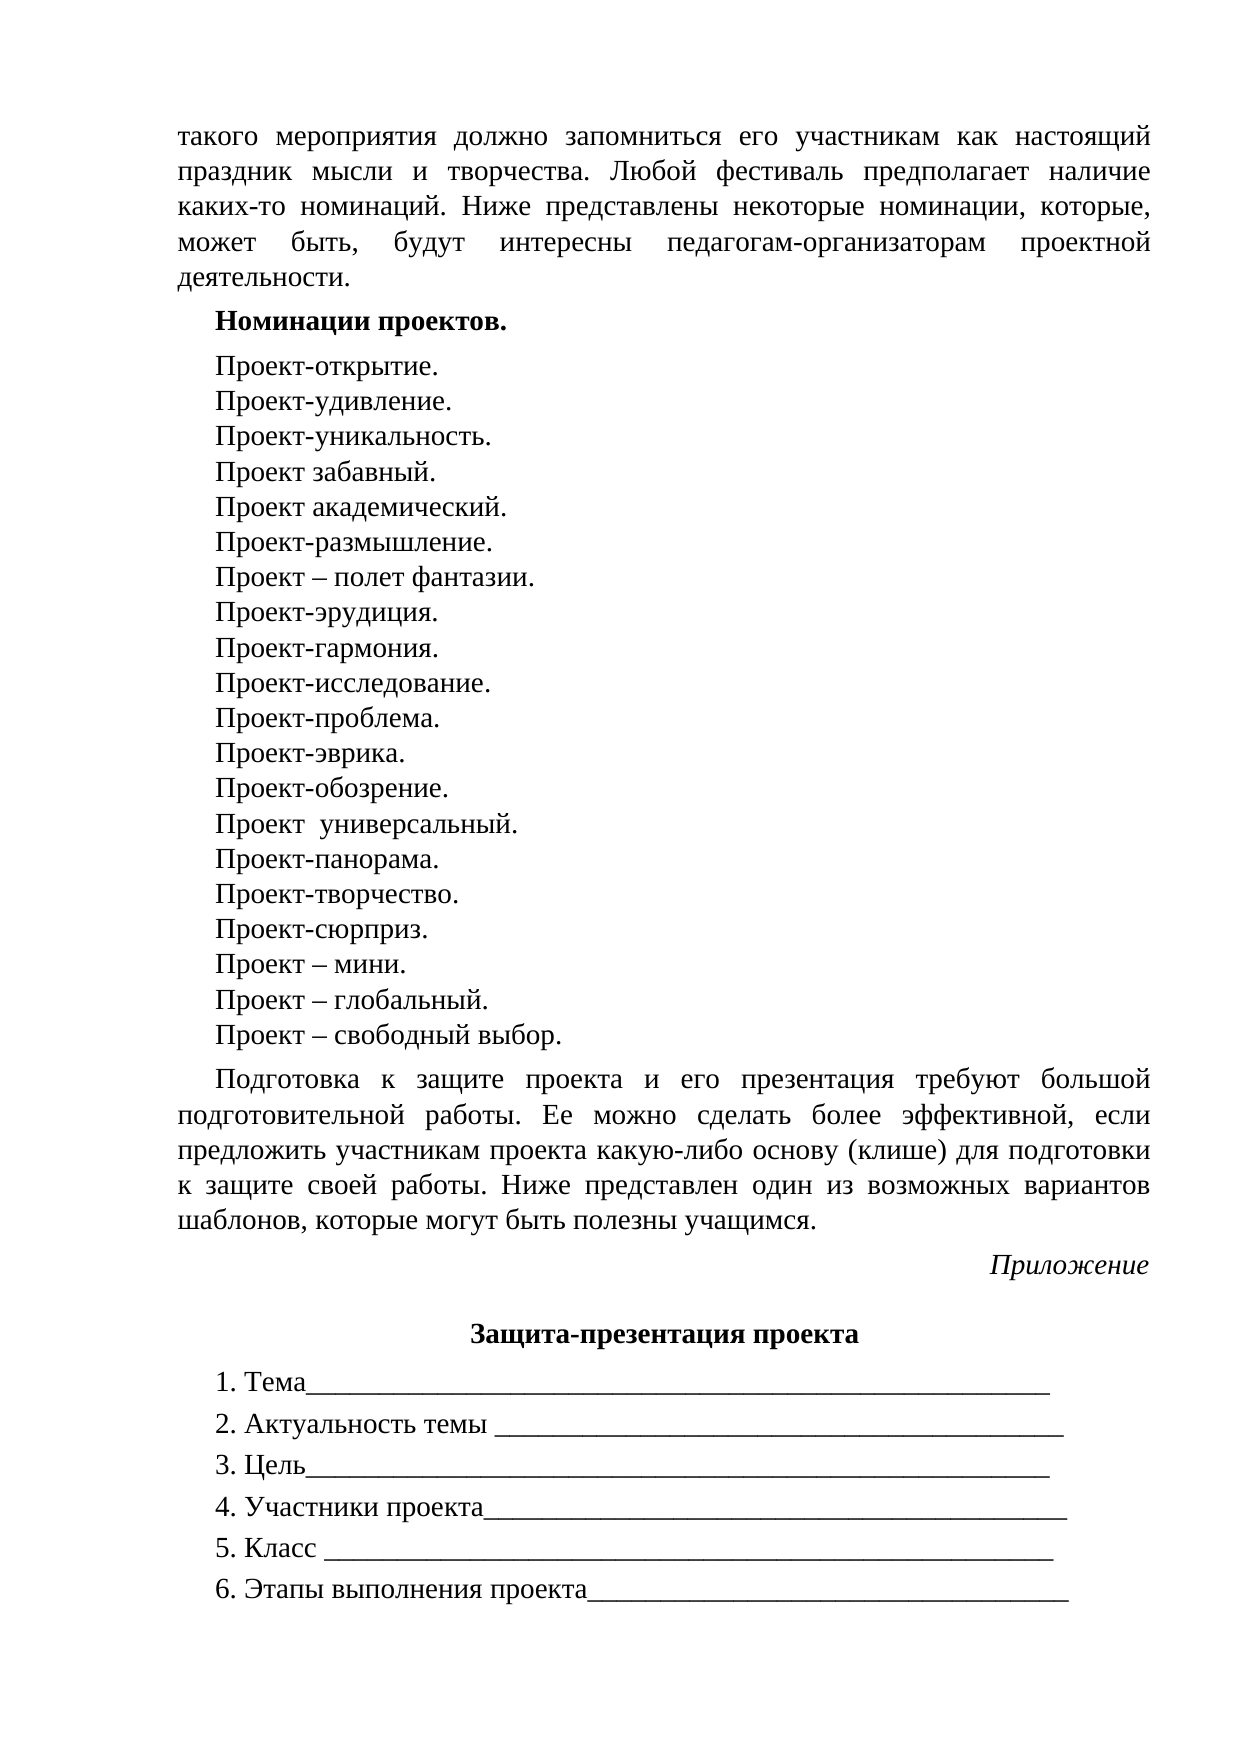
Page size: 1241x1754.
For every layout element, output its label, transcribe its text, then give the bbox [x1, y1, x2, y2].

text Номинации проектов. [177, 303, 1152, 337]
text Проект забавный. [177, 454, 1152, 487]
text Проект-эрудиция. [177, 594, 1152, 628]
text Защита-презентация проекта [177, 1317, 1152, 1350]
text Проект – глобальный. [177, 982, 1152, 1015]
text Проект-удивление. [177, 383, 1152, 417]
text Проект-исследование. [177, 665, 1152, 698]
text Проект-обозрение. [177, 771, 1152, 804]
text Проект – полет фантазии. [177, 559, 1152, 593]
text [177, 118, 1152, 292]
text 1. Тема___________________________________________________ [177, 1364, 1152, 1398]
text Проект-панорама. [177, 841, 1152, 874]
text Приложение [177, 1247, 1152, 1281]
text Проект-открытие. [177, 348, 1152, 382]
text Проект академический. [177, 489, 1152, 522]
text Проект-творчество. [177, 876, 1152, 910]
text Проект-проблема. [177, 700, 1152, 734]
text Проект-размышление. [177, 524, 1152, 558]
text Подготовка к защите проекта и его презентация требуют большой подготовительной работы. Ее можно сделать более эффективной, если предложить участникам проекта какую-либо основу (клише) для подготовки к защите своей работы. Ниже представлен один из возможных вариантов шаблонов, которые могут быть полезны учащимся. [177, 1062, 1152, 1236]
text 6. Этапы выполнения проекта_________________________________ [177, 1572, 1152, 1605]
text Проект-сюрприз. [177, 911, 1152, 945]
text Проект универсальный. [177, 806, 1152, 839]
text 2. Актуальность темы _______________________________________ [177, 1406, 1152, 1439]
text Проект-эврика. [177, 735, 1152, 769]
text Проект – мини. [177, 947, 1152, 980]
text Проект-гармония. [177, 630, 1152, 663]
text 4. Участники проекта________________________________________ [177, 1489, 1152, 1522]
text Проект-уникальность. [177, 418, 1152, 452]
text 5. Класс __________________________________________________ [177, 1530, 1152, 1564]
text 3. Цель___________________________________________________ [177, 1447, 1152, 1481]
text Проект – свободный выбор. [177, 1017, 1152, 1051]
